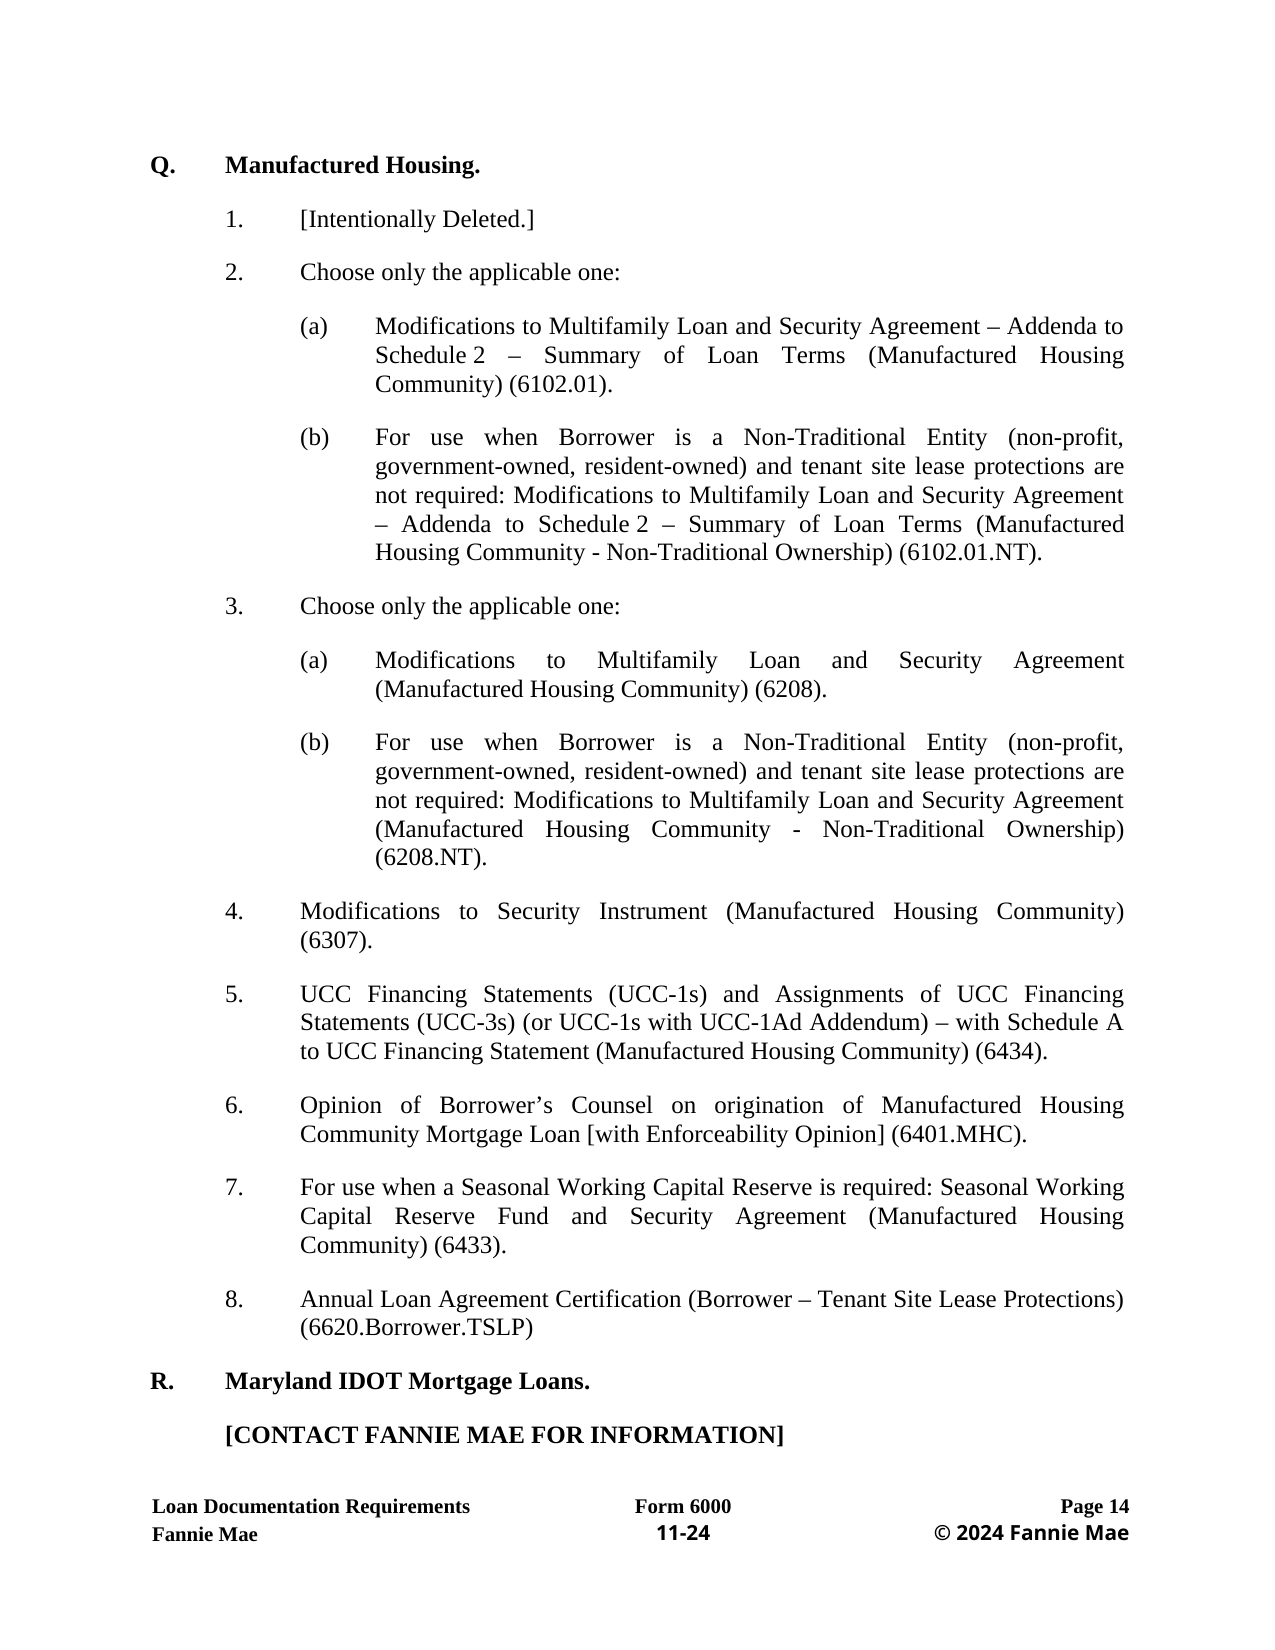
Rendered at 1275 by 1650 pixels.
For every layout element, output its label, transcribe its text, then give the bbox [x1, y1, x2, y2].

subtitle Annual Loan Agreement Certification (Borrower – Tenant Site Lease Protections) (6620.Borrower.TSLP) [225, 1284, 1125, 1341]
subtitle Maryland IDOT Mortgage Loans. [150, 1366, 1125, 1395]
subtitle For use when Borrower is a Non-Traditional Entity (non-profit, government-owned, resident-owned) and tenant site lease protections are not required: Modifications to Multifamily Loan and Security Agreement (Manufactured Housing Community - Non-Traditional Ownership) (6208.NT). [300, 727, 1125, 871]
subtitle [Intentionally Deleted.] [225, 204, 1125, 232]
subtitle Manufactured Housing. [150, 150, 1125, 179]
subtitle Modifications to Multifamily Loan and Security Agreement – Addenda to Schedule 2 – Summary of Loan Terms (Manufactured Housing Community) (6102.01). [300, 311, 1125, 397]
subtitle For use when Borrower is a Non-Traditional Entity (non-profit, government-owned, resident-owned) and tenant site lease protections are not required: Modifications to Multifamily Loan and Security Agreement – Addenda to Schedule 2 – Summary of Loan Terms (Manufactured Housing Community - Non-Traditional Ownership) (6102.01.NT). [300, 422, 1125, 566]
subtitle Modifications to Security Instrument (Manufactured Housing Community) (6307). [225, 896, 1125, 954]
list [CONTACT FANNIE MAE FOR INFORMATION] [225, 1420, 1125, 1449]
subtitle Choose only the applicable one: [225, 591, 1125, 620]
subtitle UCC Financing Statements (UCC-1s) and Assignments of UCC Financing Statements (UCC-3s) (or UCC-1s with UCC-1Ad Addendum) – with Schedule A to UCC Financing Statement (Manufactured Housing Community) (6434). [225, 979, 1125, 1065]
subtitle Opinion of Borrower’s Counsel on origination of Manufactured Housing Community Mortgage Loan [with Enforceability Opinion] (6401.MHC). [225, 1090, 1125, 1147]
subtitle Choose only the applicable one: [225, 257, 1125, 286]
subtitle For use when a Seasonal Working Capital Reserve is required: Seasonal Working Capital Reserve Fund and Security Agreement (Manufactured Housing Community) (6433). [225, 1172, 1125, 1259]
subtitle Modifications to Multifamily Loan and Security Agreement (Manufactured Housing Community) (6208). [300, 645, 1125, 702]
